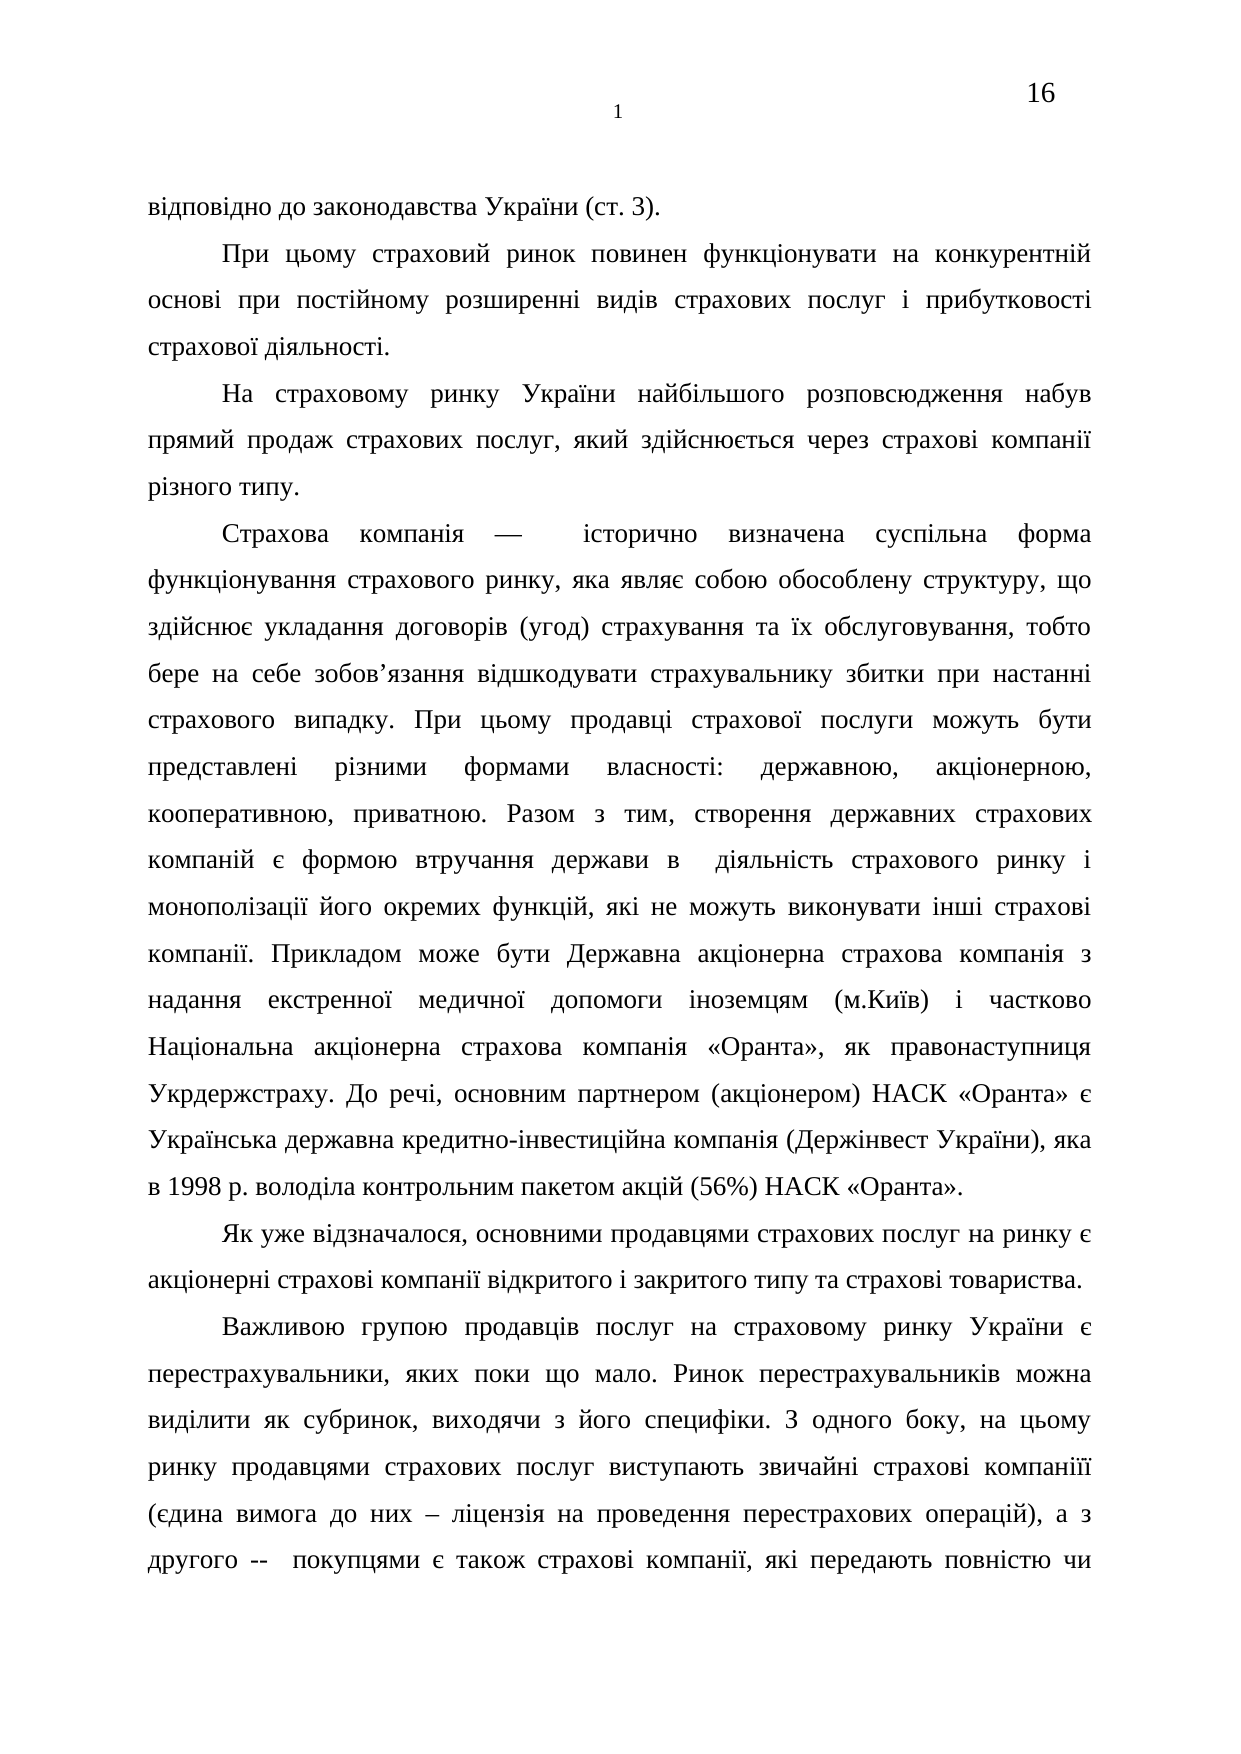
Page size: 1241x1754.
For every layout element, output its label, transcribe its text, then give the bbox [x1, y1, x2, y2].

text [148, 1310, 1092, 1575]
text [148, 190, 1092, 221]
text На страховому ринку України найбільшого розповсюдження набув прямий продаж страхових послуг, який здійснюється через страхові компанії різного типу. [148, 377, 1092, 501]
text Страхова компанія — історично визначена суспільна форма функціонування страхового ринку, яка являє собою обособлену структуру, що здійснює укладання договорів (угод) страхування та їх обслуговування, тобто бере на себе зобов’язання відшкодувати страхувальнику збитки при настанні страхового випадку. При цьому продавці страхової послуги можуть бути представлені різними формами власності: державною, акціонерною, кооперативною, приватною. Разом з тим, створення державних страхових компаній є формою втручання держави в діяльність страхового ринку і монополізації його окремих функцій, які не можуть виконувати інші страхові компанії. Прикладом може бути Державна акціонерна страхова компанія з надання екстренної медичної допомоги іноземцям (м.Київ) і частково Національна акціонерна страхова компанія «Оранта», як правонаступниця Укрдержстраху. До речі, основним партнером (акціонером) НАСК «Оранта» є Українська державна кредитно-інвестиційна компанія (Держінвест України), яка в 1998 р. володіла контрольним пакетом акцій (56%) НАСК «Оранта». [148, 517, 1092, 1201]
text При цьому страховий ринок повинен функціонувати на конкурентній основі при постійному розширенні видів страхових послуг і прибутковості страхової діяльності. [148, 237, 1092, 361]
text Як уже відзначалося, основними продавцями страхових послуг на ринку є акціонерні страхові компанії відкритого і закритого типу та страхові товариства. [148, 1217, 1092, 1295]
